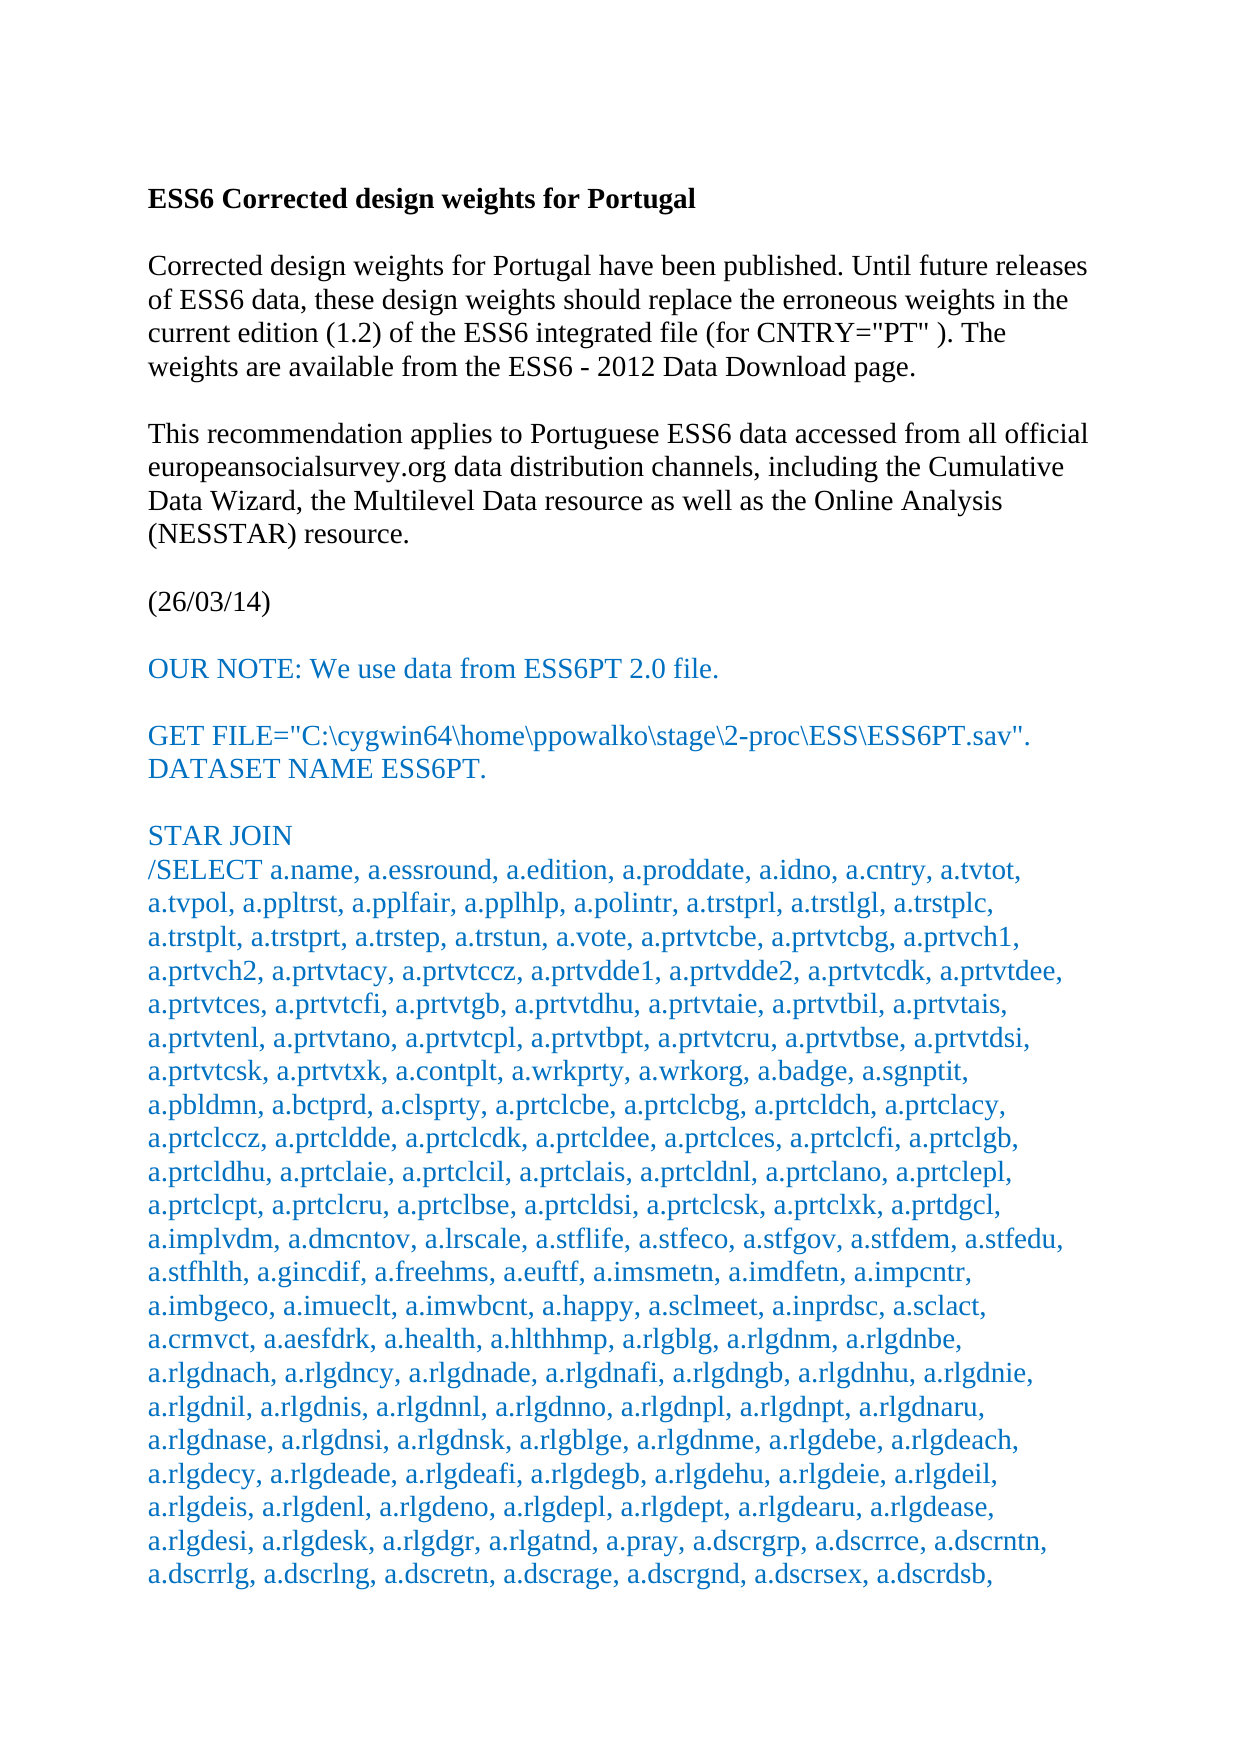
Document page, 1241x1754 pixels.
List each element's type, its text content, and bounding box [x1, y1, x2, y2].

text OUR NOTE: We use data from ESS6PT 2.0 file. [148, 651, 1093, 684]
text (26/03/14) [148, 584, 1093, 617]
text ESS6 Corrected design weights for Portugal [148, 181, 1093, 215]
text STAR JOIN [148, 818, 1093, 852]
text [148, 852, 1093, 1590]
text DATASET NAME ESS6PT. [148, 751, 1093, 785]
text This recommendation applies to Portuguese ESS6 data accessed from all official europeansocialsurvey.org data distribution channels, including the Cumulative Data Wizard, the Multilevel Data resource as well as the Online Analysis (NESSTAR) resource. [148, 416, 1093, 550]
text Corrected design weights for Portugal have been published. Until future releases of ESS6 data, these design weights should replace the erroneous weights in the current edition (1.2) of the ESS6 integrated file (for CNTRY="PT" ). The weights are available from the ESS6 - 2012 Data Download page. [148, 248, 1093, 382]
text GET FILE="C:\cygwin64\home\ppowalko\stage\2-proc\ESS\ESS6PT.sav". [148, 718, 1093, 751]
